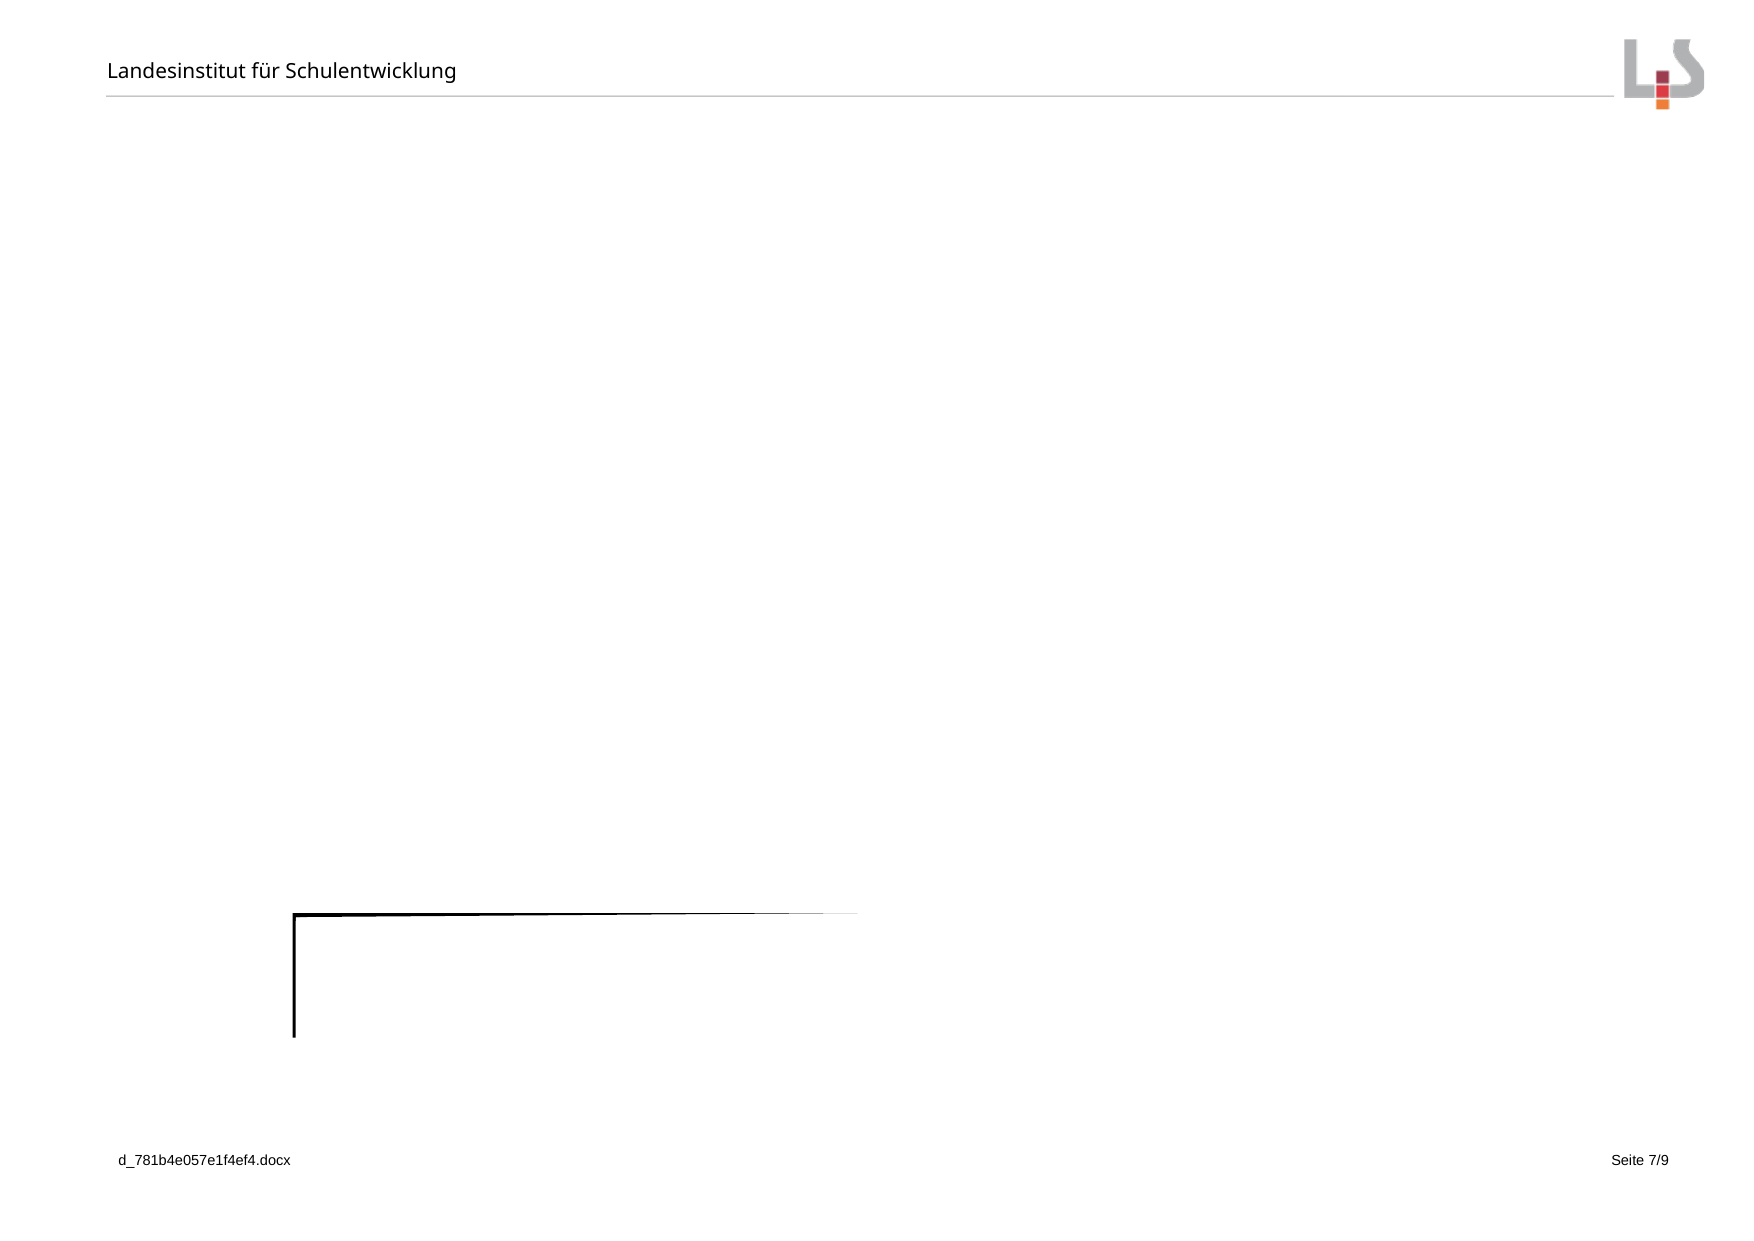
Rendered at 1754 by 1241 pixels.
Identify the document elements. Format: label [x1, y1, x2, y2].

picture [1622, 39, 1704, 108]
